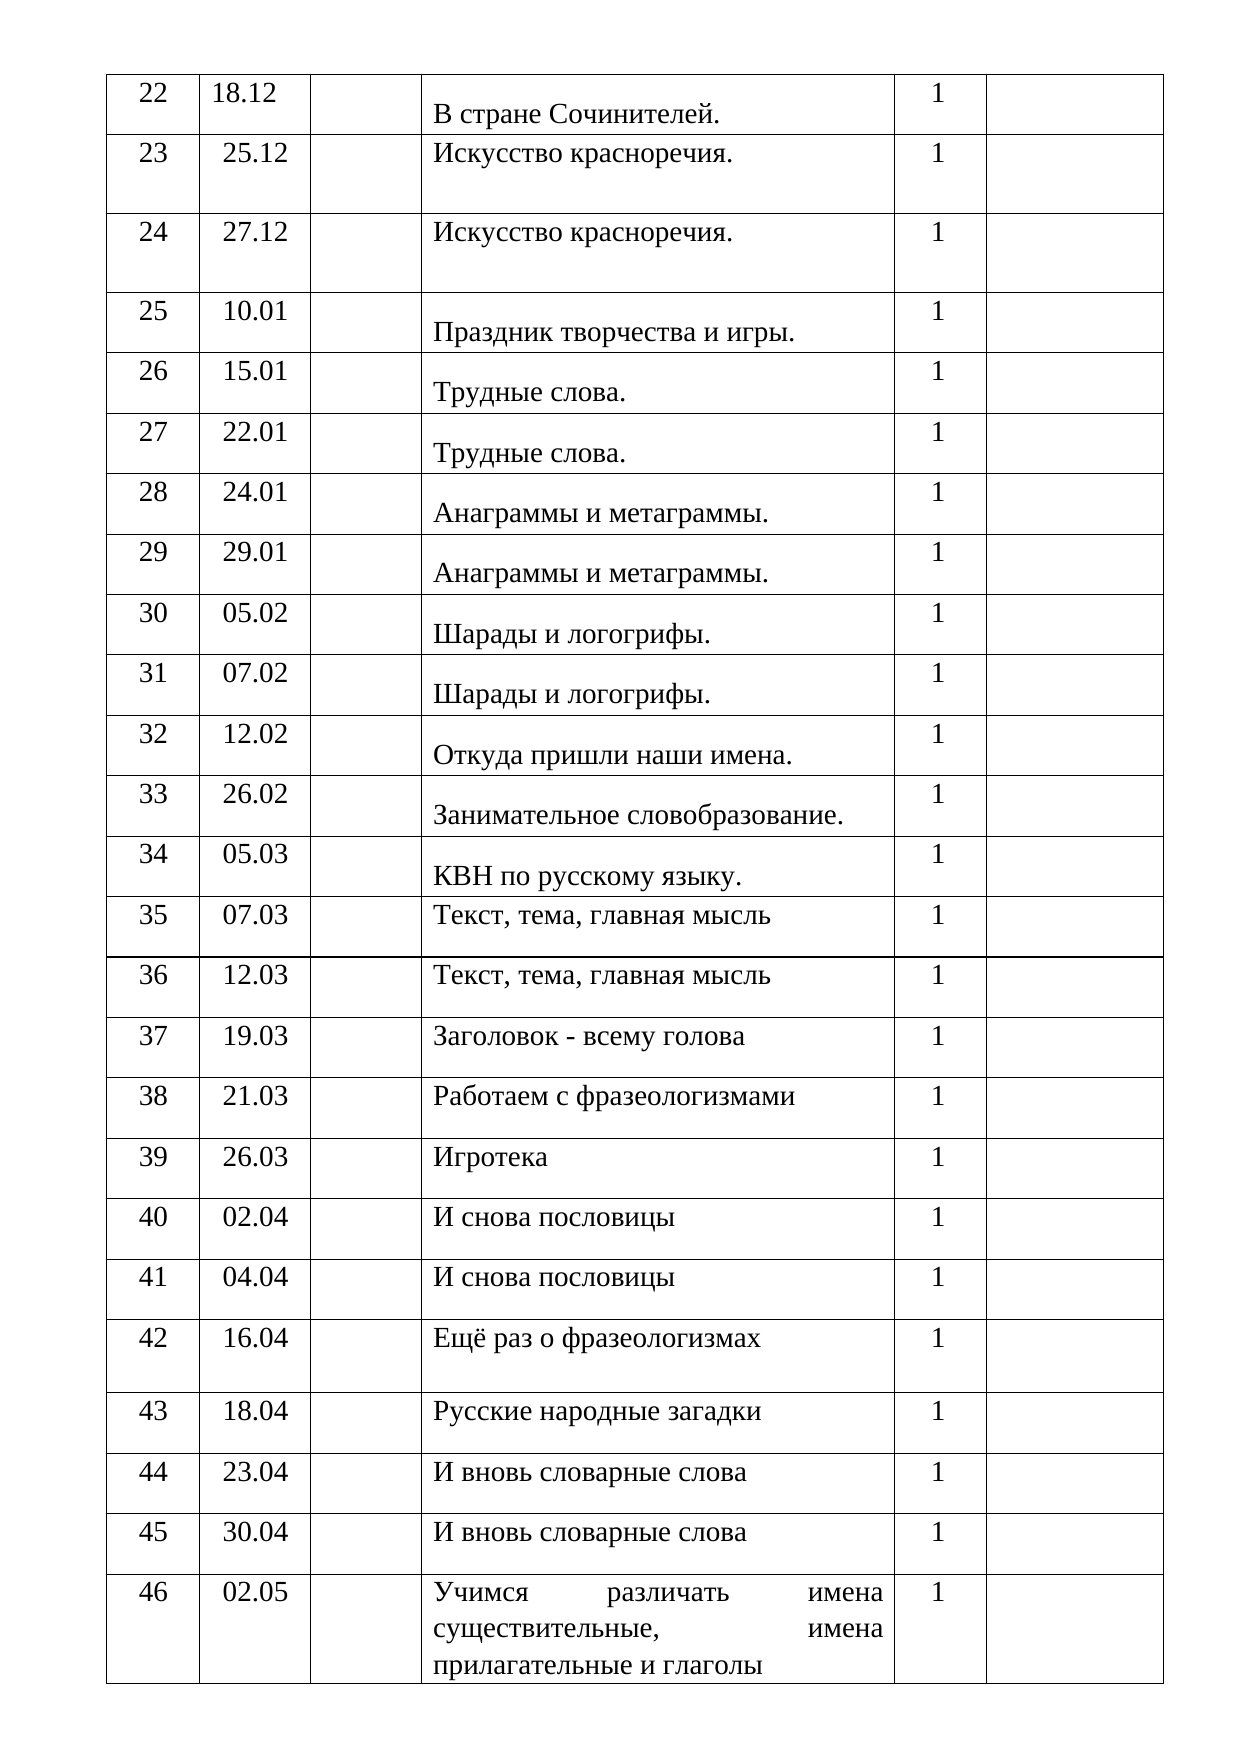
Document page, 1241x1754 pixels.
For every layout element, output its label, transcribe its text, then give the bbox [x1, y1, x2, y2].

table_cell Искусство красноречия. [422, 135, 894, 213]
table_cell [311, 897, 421, 956]
table_cell 18.04 [200, 1393, 310, 1453]
table_cell 28 [107, 474, 199, 533]
table_cell 23 [107, 135, 199, 213]
table_cell [987, 655, 1163, 715]
table_cell 43 [107, 1393, 199, 1453]
table_cell [311, 1514, 421, 1573]
table_cell [987, 1139, 1163, 1198]
table_cell [987, 214, 1163, 292]
table_cell [987, 1078, 1163, 1138]
table_cell Шарады и логогрифы. [422, 595, 894, 654]
table_cell 24.01 [200, 474, 310, 533]
table_cell 1 [895, 958, 986, 1017]
table_cell [987, 716, 1163, 775]
table_cell И снова пословицы [422, 1260, 894, 1319]
table_cell [987, 535, 1163, 594]
table_cell 22 [107, 75, 199, 134]
table_cell [311, 1260, 421, 1319]
table_cell 36 [107, 958, 199, 1017]
table_cell 38 [107, 1078, 199, 1138]
table_cell 30 [107, 595, 199, 654]
table_cell [987, 897, 1163, 956]
table_cell 1 [895, 837, 986, 896]
table_cell 1 [895, 1454, 986, 1513]
table_cell [311, 535, 421, 594]
table_cell [311, 474, 421, 533]
table_cell [311, 135, 421, 213]
table_cell 23.04 [200, 1454, 310, 1513]
table_cell 1 [895, 75, 986, 134]
table_cell Игротека [422, 1139, 894, 1198]
table_cell Трудные слова. [422, 353, 894, 413]
table_cell 35 [107, 897, 199, 956]
table_cell 39 [107, 1139, 199, 1198]
table_cell 1 [895, 1260, 986, 1319]
table_cell 1 [895, 1320, 986, 1392]
table_cell [987, 1199, 1163, 1258]
table_cell 26.03 [200, 1139, 310, 1198]
table_cell [987, 776, 1163, 836]
table_cell [987, 353, 1163, 413]
table_cell 1 [895, 535, 986, 594]
table_cell [311, 414, 421, 473]
table_cell [311, 1575, 421, 1683]
table_cell 24 [107, 214, 199, 292]
table_cell 05.03 [200, 837, 310, 896]
table_cell [987, 837, 1163, 896]
table_cell КВН по русскому языку. [422, 837, 894, 896]
table_cell 31 [107, 655, 199, 715]
table_cell 41 [107, 1260, 199, 1319]
table_cell [987, 1393, 1163, 1453]
table_cell [987, 1575, 1163, 1683]
table_cell [311, 293, 421, 352]
table_cell [987, 75, 1163, 134]
table_cell 27.12 [200, 214, 310, 292]
table_cell [311, 655, 421, 715]
table_cell И снова пословицы [422, 1199, 894, 1258]
table_cell 10.01 [200, 293, 310, 352]
table_cell [987, 293, 1163, 352]
table_cell 12.03 [200, 958, 310, 1017]
table_cell Анаграммы и метаграммы. [422, 474, 894, 533]
table_cell 45 [107, 1514, 199, 1573]
table_cell 15.01 [200, 353, 310, 413]
table_cell Шарады и логогрифы. [422, 655, 894, 715]
table_cell И вновь словарные слова [422, 1514, 894, 1573]
table_cell 32 [107, 716, 199, 775]
table_cell Анаграммы и метаграммы. [422, 535, 894, 594]
table_cell 1 [895, 776, 986, 836]
table_cell Занимательное словобразование. [422, 776, 894, 836]
table_cell Заголовок - всему голова [422, 1018, 894, 1077]
table_cell Искусство красноречия. [422, 214, 894, 292]
table_cell 16.04 [200, 1320, 310, 1392]
table_cell 1 [895, 897, 986, 956]
table_cell Трудные слова. [422, 414, 894, 473]
table_cell 1 [895, 1199, 986, 1258]
table_cell 1 [895, 353, 986, 413]
table_cell [311, 1018, 421, 1077]
table_cell 29 [107, 535, 199, 594]
table_cell 18.12 [200, 75, 310, 134]
table_cell [987, 1454, 1163, 1513]
table_cell 29.01 [200, 535, 310, 594]
table_cell 1 [895, 1575, 986, 1683]
table_cell [311, 837, 421, 896]
table_cell 19.03 [200, 1018, 310, 1077]
table_cell [987, 1018, 1163, 1077]
table_cell 34 [107, 837, 199, 896]
table_cell [987, 414, 1163, 473]
table_cell 02.05 [200, 1575, 310, 1683]
table_cell [311, 958, 421, 1017]
table_cell 42 [107, 1320, 199, 1392]
table_cell [987, 1320, 1163, 1392]
table_cell 25 [107, 293, 199, 352]
table_cell [987, 595, 1163, 654]
table_cell [987, 474, 1163, 533]
table_cell 21.03 [200, 1078, 310, 1138]
table_cell 37 [107, 1018, 199, 1077]
table_cell [311, 595, 421, 654]
table_cell [987, 1514, 1163, 1573]
table_cell [311, 776, 421, 836]
table_cell 1 [895, 595, 986, 654]
table_cell [311, 214, 421, 292]
table_cell 40 [107, 1199, 199, 1258]
table_cell 1 [895, 1018, 986, 1077]
table_cell [311, 1454, 421, 1513]
table_cell 26 [107, 353, 199, 413]
table_cell 1 [895, 716, 986, 775]
table_cell 27 [107, 414, 199, 473]
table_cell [422, 75, 894, 134]
table_cell 05.02 [200, 595, 310, 654]
table_cell Текст, тема, главная мысль [422, 897, 894, 956]
table_cell Откуда пришли наши имена. [422, 716, 894, 775]
table_cell [311, 1393, 421, 1453]
table_cell 1 [895, 1139, 986, 1198]
table_cell 1 [895, 655, 986, 715]
table_cell 30.04 [200, 1514, 310, 1573]
table_cell 07.02 [200, 655, 310, 715]
table_cell 1 [895, 214, 986, 292]
table_cell [311, 1078, 421, 1138]
table_cell 1 [895, 474, 986, 533]
table_cell [311, 75, 421, 134]
table_cell 04.04 [200, 1260, 310, 1319]
table_cell 22.01 [200, 414, 310, 473]
table_cell 02.04 [200, 1199, 310, 1258]
table_cell [311, 353, 421, 413]
table_cell 44 [107, 1454, 199, 1513]
table_cell Русские народные загадки [422, 1393, 894, 1453]
table_cell Работаем с фразеологизмами [422, 1078, 894, 1138]
table_cell [987, 135, 1163, 213]
table_cell Ещё раз о фразеологизмах [422, 1320, 894, 1392]
table_cell 1 [895, 1393, 986, 1453]
table_cell 1 [895, 135, 986, 213]
table_cell [987, 958, 1163, 1017]
table_cell 07.03 [200, 897, 310, 956]
table_cell 1 [895, 414, 986, 473]
table_cell [311, 1139, 421, 1198]
table_cell 1 [895, 1078, 986, 1138]
table_cell 26.02 [200, 776, 310, 836]
table_cell Текст, тема, главная мысль [422, 958, 894, 1017]
table_cell Праздник творчества и игры. [422, 293, 894, 352]
table_cell [311, 1320, 421, 1392]
table_cell [311, 1199, 421, 1258]
table_cell 46 [107, 1575, 199, 1683]
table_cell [422, 1575, 894, 1683]
table_cell 33 [107, 776, 199, 836]
table_cell [311, 716, 421, 775]
table_cell 25.12 [200, 135, 310, 213]
table_cell 12.02 [200, 716, 310, 775]
table_cell [987, 1260, 1163, 1319]
table_cell 1 [895, 1514, 986, 1573]
table_cell И вновь словарные слова [422, 1454, 894, 1513]
table_cell 1 [895, 293, 986, 352]
